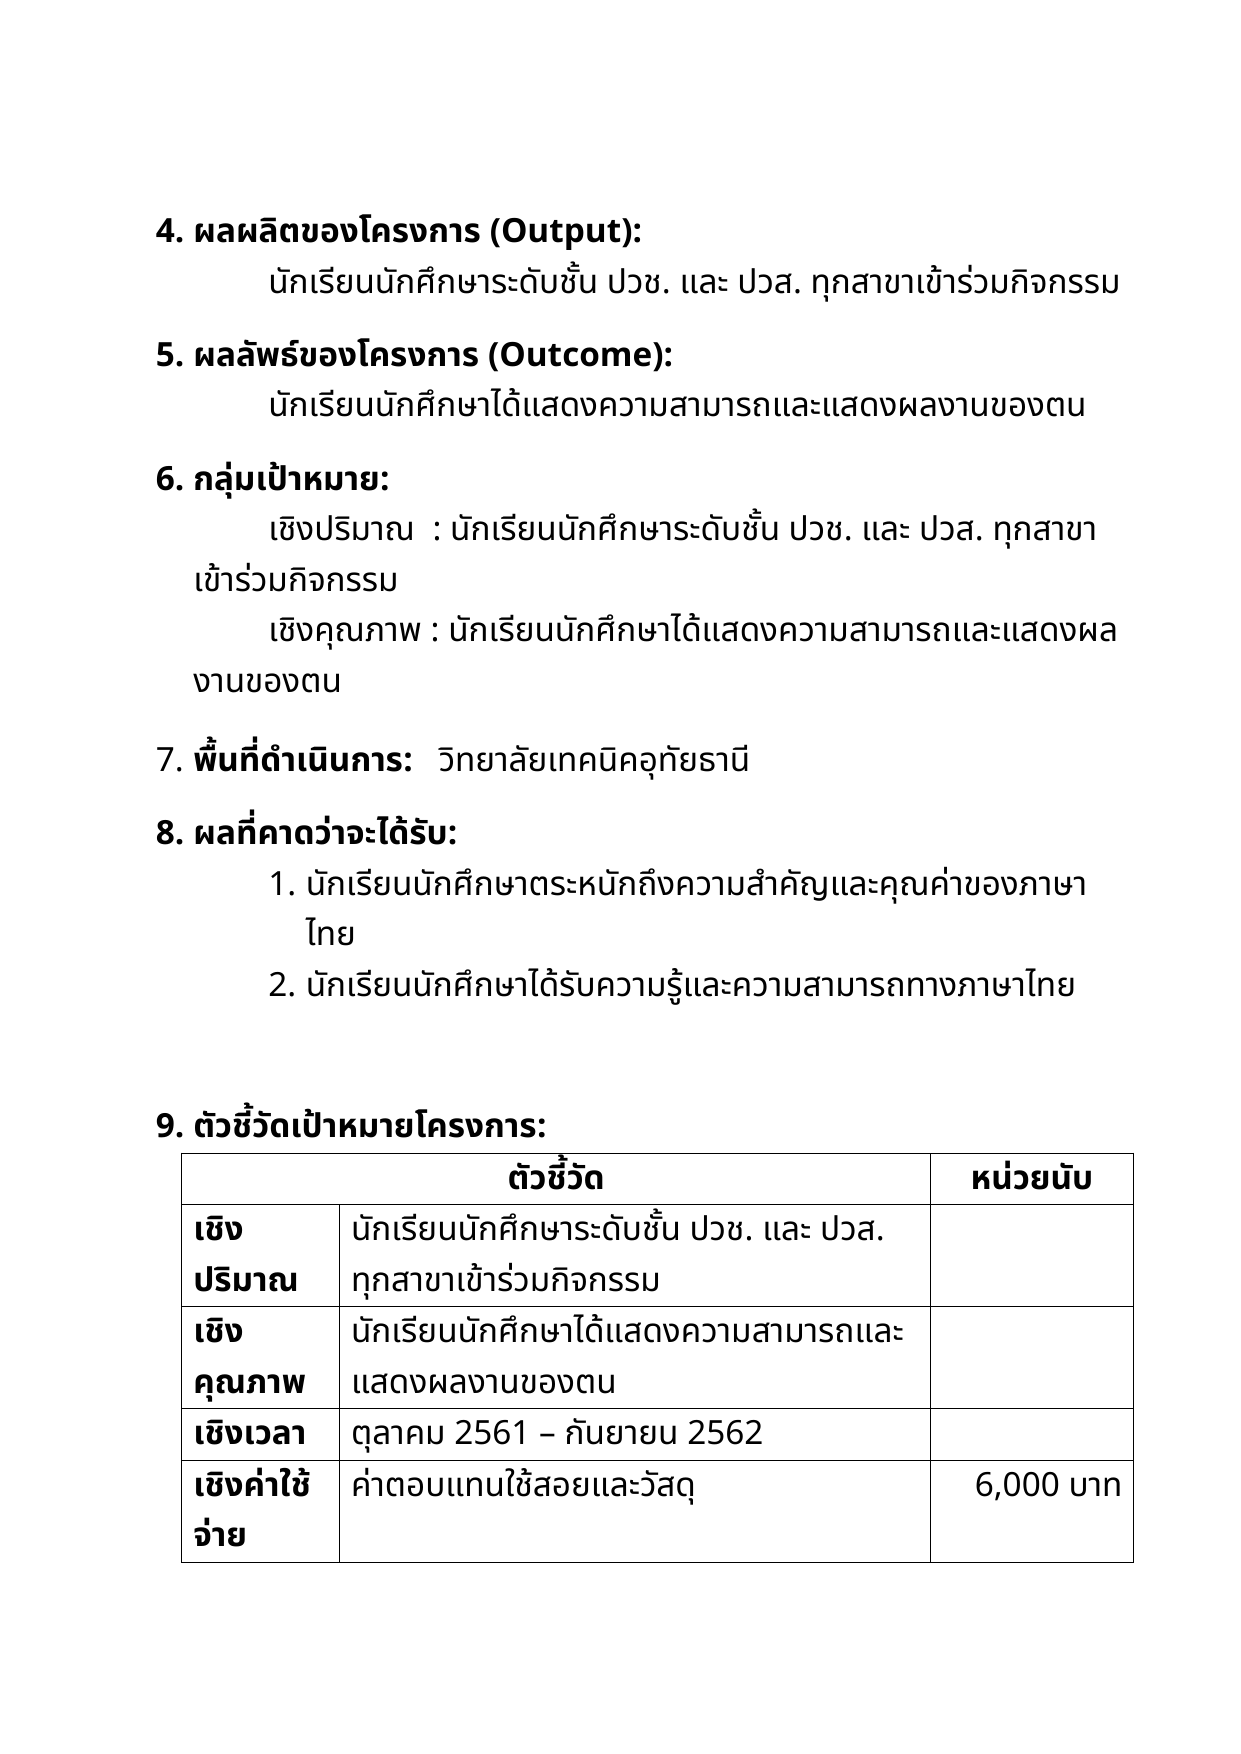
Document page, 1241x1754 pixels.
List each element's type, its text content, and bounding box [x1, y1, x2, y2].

list นักเรียนนักศึกษาได้รับความรู้และความสามารถทางภาษาไทย [268, 961, 1122, 1011]
list ผลผลิตของโครงการ (Output): [156, 207, 1122, 257]
table_cell [931, 1205, 1133, 1306]
table_cell [931, 1409, 1133, 1460]
list ผลลัพธ์ของโครงการ (Outcome): [156, 331, 1122, 381]
table_cell ค่าตอบแทนใช้สอยและวัสดุ [340, 1461, 930, 1562]
table_header ตัวชี้วัด [182, 1154, 930, 1204]
table_cell เชิงปริมาณ [182, 1205, 339, 1306]
list พื้นที่ดำเนินการ: วิทยาลัยเทคนิคอุทัยธานี [156, 736, 1122, 786]
table_cell เชิงคุณภาพ [182, 1307, 339, 1408]
list เชิงคุณภาพ : นักเรียนนักศึกษาได้แสดงความสามารถและแสดงผลงานของตน [193, 606, 1122, 707]
table_cell เชิงเวลา [182, 1409, 339, 1460]
list นักเรียนนักศึกษาระดับชั้น ปวช. และ ปวส. ทุกสาขาเข้าร่วมกิจกรรม [193, 257, 1122, 308]
table_header หน่วยนับ [931, 1154, 1133, 1204]
table_cell นักเรียนนักศึกษาได้แสดงความสามารถและแสดงผลงานของตน [340, 1307, 930, 1408]
list นักเรียนนักศึกษาได้แสดงความสามารถและแสดงผลงานของตน [193, 381, 1122, 432]
table_cell เชิงค่าใช้จ่าย [182, 1461, 339, 1562]
list นักเรียนนักศึกษาตระหนักถึงความสำคัญและคุณค่าของภาษาไทย [268, 859, 1122, 961]
table_cell 6,000 บาท [931, 1461, 1133, 1562]
list ตัวชี้วัดเป้าหมายโครงการ: [156, 1102, 1122, 1153]
table_cell นักเรียนนักศึกษาระดับชั้น ปวช. และ ปวส. ทุกสาขาเข้าร่วมกิจกรรม [340, 1205, 930, 1306]
list กลุ่มเป้าหมาย: [156, 454, 1122, 505]
table_cell ตุลาคม 2561 – กันยายน 2562 [340, 1409, 930, 1460]
list ผลที่คาดว่าจะได้รับ: [156, 809, 1122, 859]
list เชิงปริมาณ : นักเรียนนักศึกษาระดับชั้น ปวช. และ ปวส. ทุกสาขาเข้าร่วมกิจกรรม [193, 505, 1122, 606]
table_cell [931, 1307, 1133, 1408]
